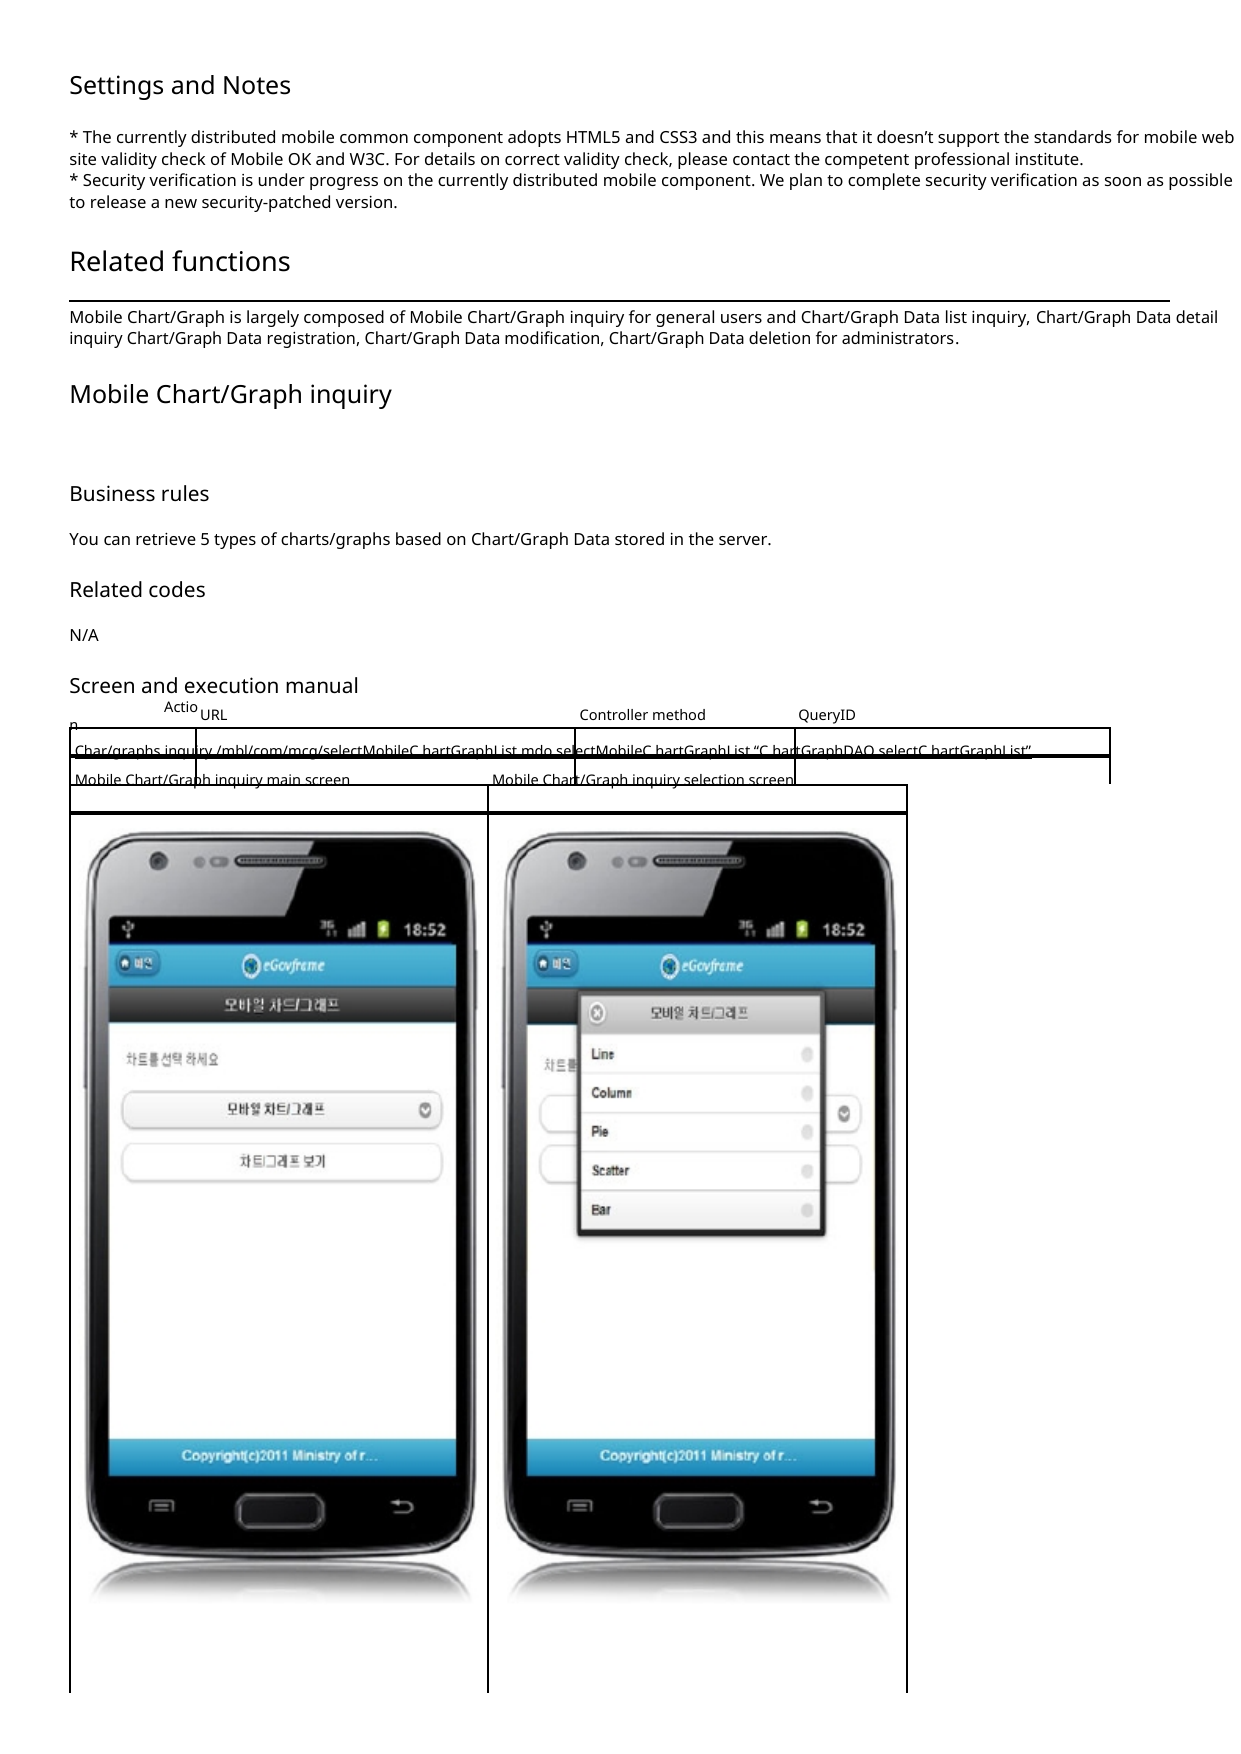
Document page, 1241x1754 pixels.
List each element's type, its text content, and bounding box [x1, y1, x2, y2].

text Related codes [69, 580, 1240, 602]
text Mobile Chart/Graph inquiry selection screen [492, 762, 1240, 791]
text Mobile Chart/Graph inquiry [69, 379, 1240, 410]
text You can retrieve 5 types of charts/graphs based on Chart/Graph Data stored in the server. [69, 528, 1240, 549]
text Char/graphs inquiry /mbl/com/mcg/selectMobileC hartGraphList.mdo selectMobileC hartGraphList “C hartGraphDAO.selectC hartGraphList” [74, 734, 1240, 762]
picture [77, 827, 483, 1605]
text Business rules [69, 484, 1240, 506]
text * Security verification is under progress on the currently distributed mobile component. We plan to complete security verification as soon as possible to release a new security-patched version. [69, 169, 1240, 213]
text Controller method [579, 698, 797, 726]
text * The currently distributed mobile common component adopts HTML5 and CSS3 and this means that it doesn’t support the standards for mobile web site validity check of and W3C. For details on correct validity check, please contact the competent professional institute. [69, 126, 1240, 169]
text Action [69, 698, 199, 734]
text Mobile Chart/Graph is largely composed of Mobile Chart/Graph inquiry for general users and Chart/Graph Data list inquiry, Chart/Graph Data detail inquiry Chart/Graph Data registration, Chart/Graph Data modification, Chart/Graph Data deletion for administrators. [69, 306, 1240, 349]
text Screen and execution manual [69, 676, 1240, 698]
text Mobile Chart/Graph inquiry main screen [74, 762, 491, 791]
text Settings and Notes [69, 74, 1240, 100]
text URL [200, 698, 578, 726]
picture [495, 827, 902, 1605]
text QueryID [798, 698, 1240, 726]
text Related functions [69, 249, 1240, 276]
text N/A [69, 624, 1240, 646]
